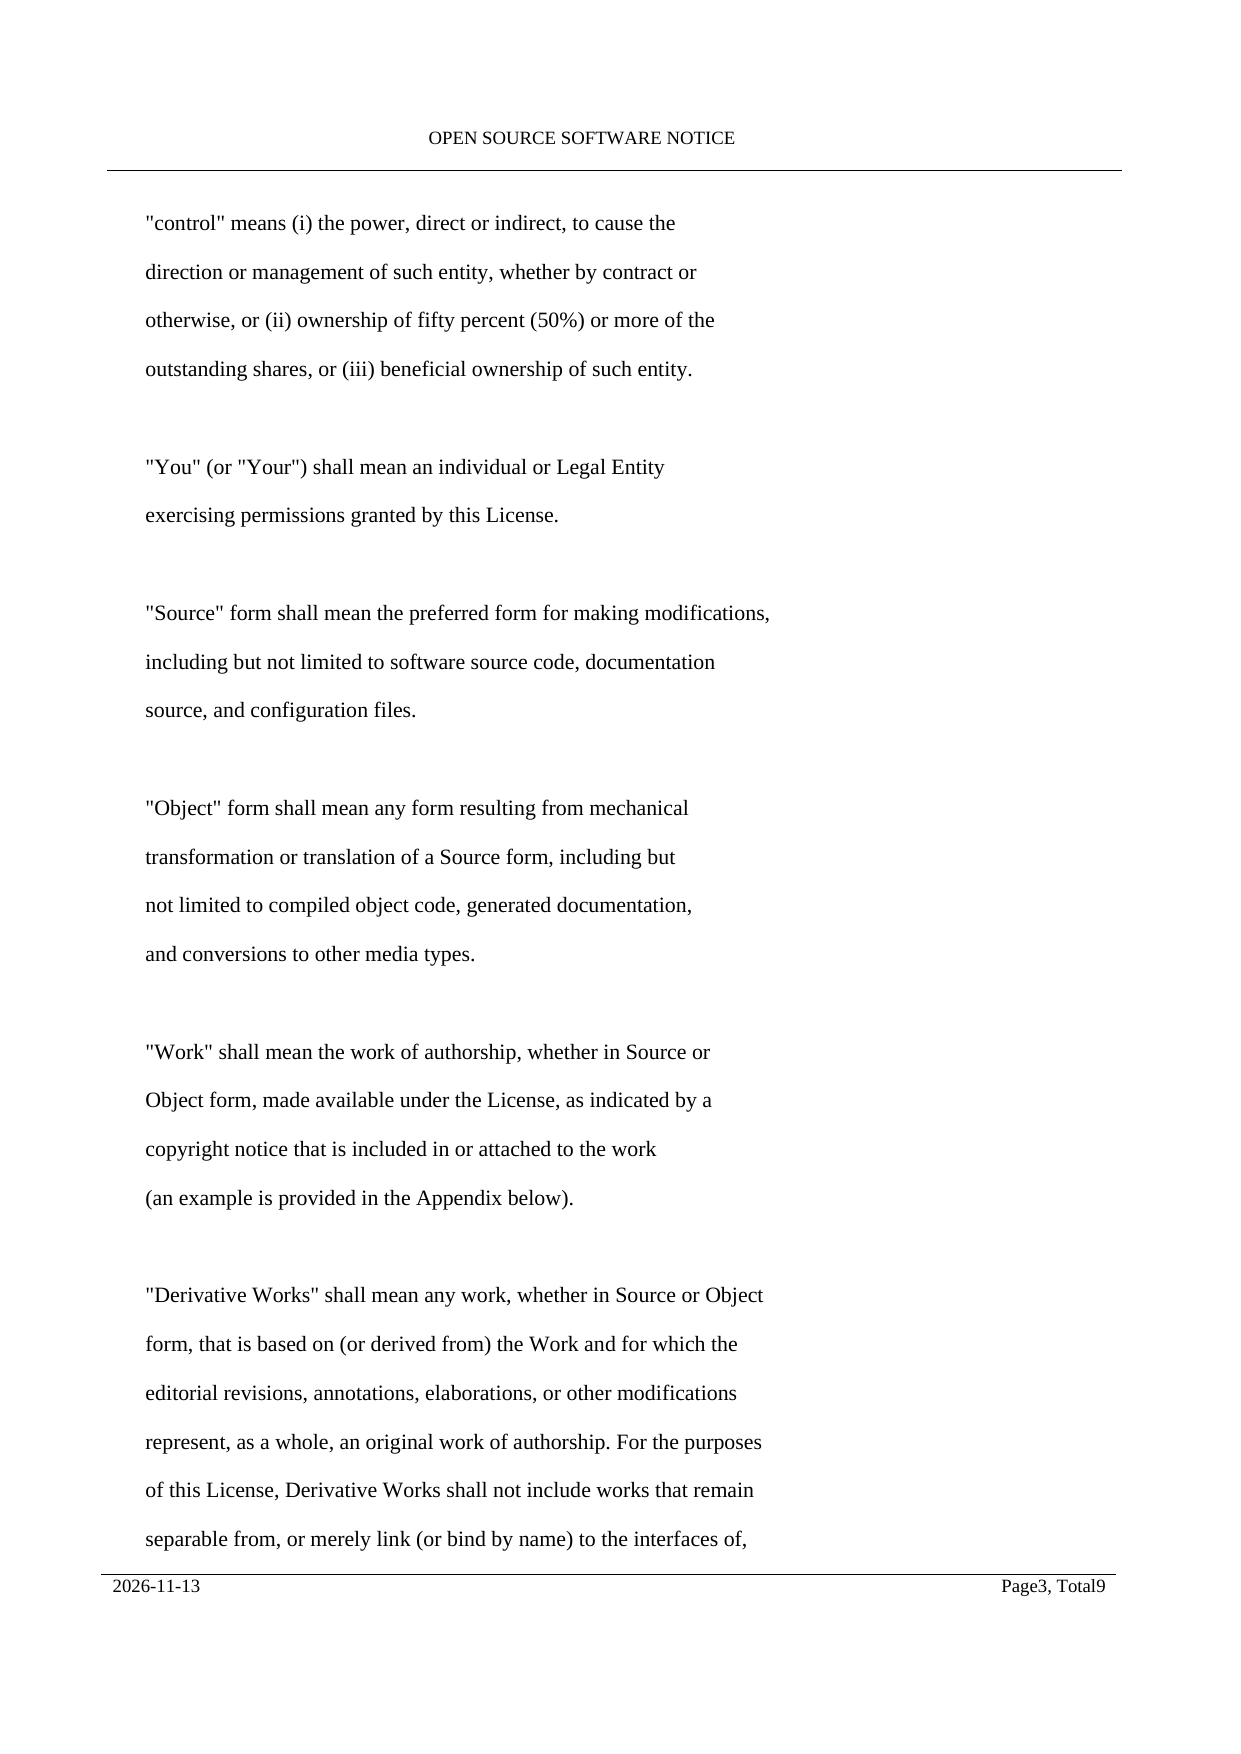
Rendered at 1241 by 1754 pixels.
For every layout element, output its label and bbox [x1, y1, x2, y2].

text [112, 206, 1128, 1555]
